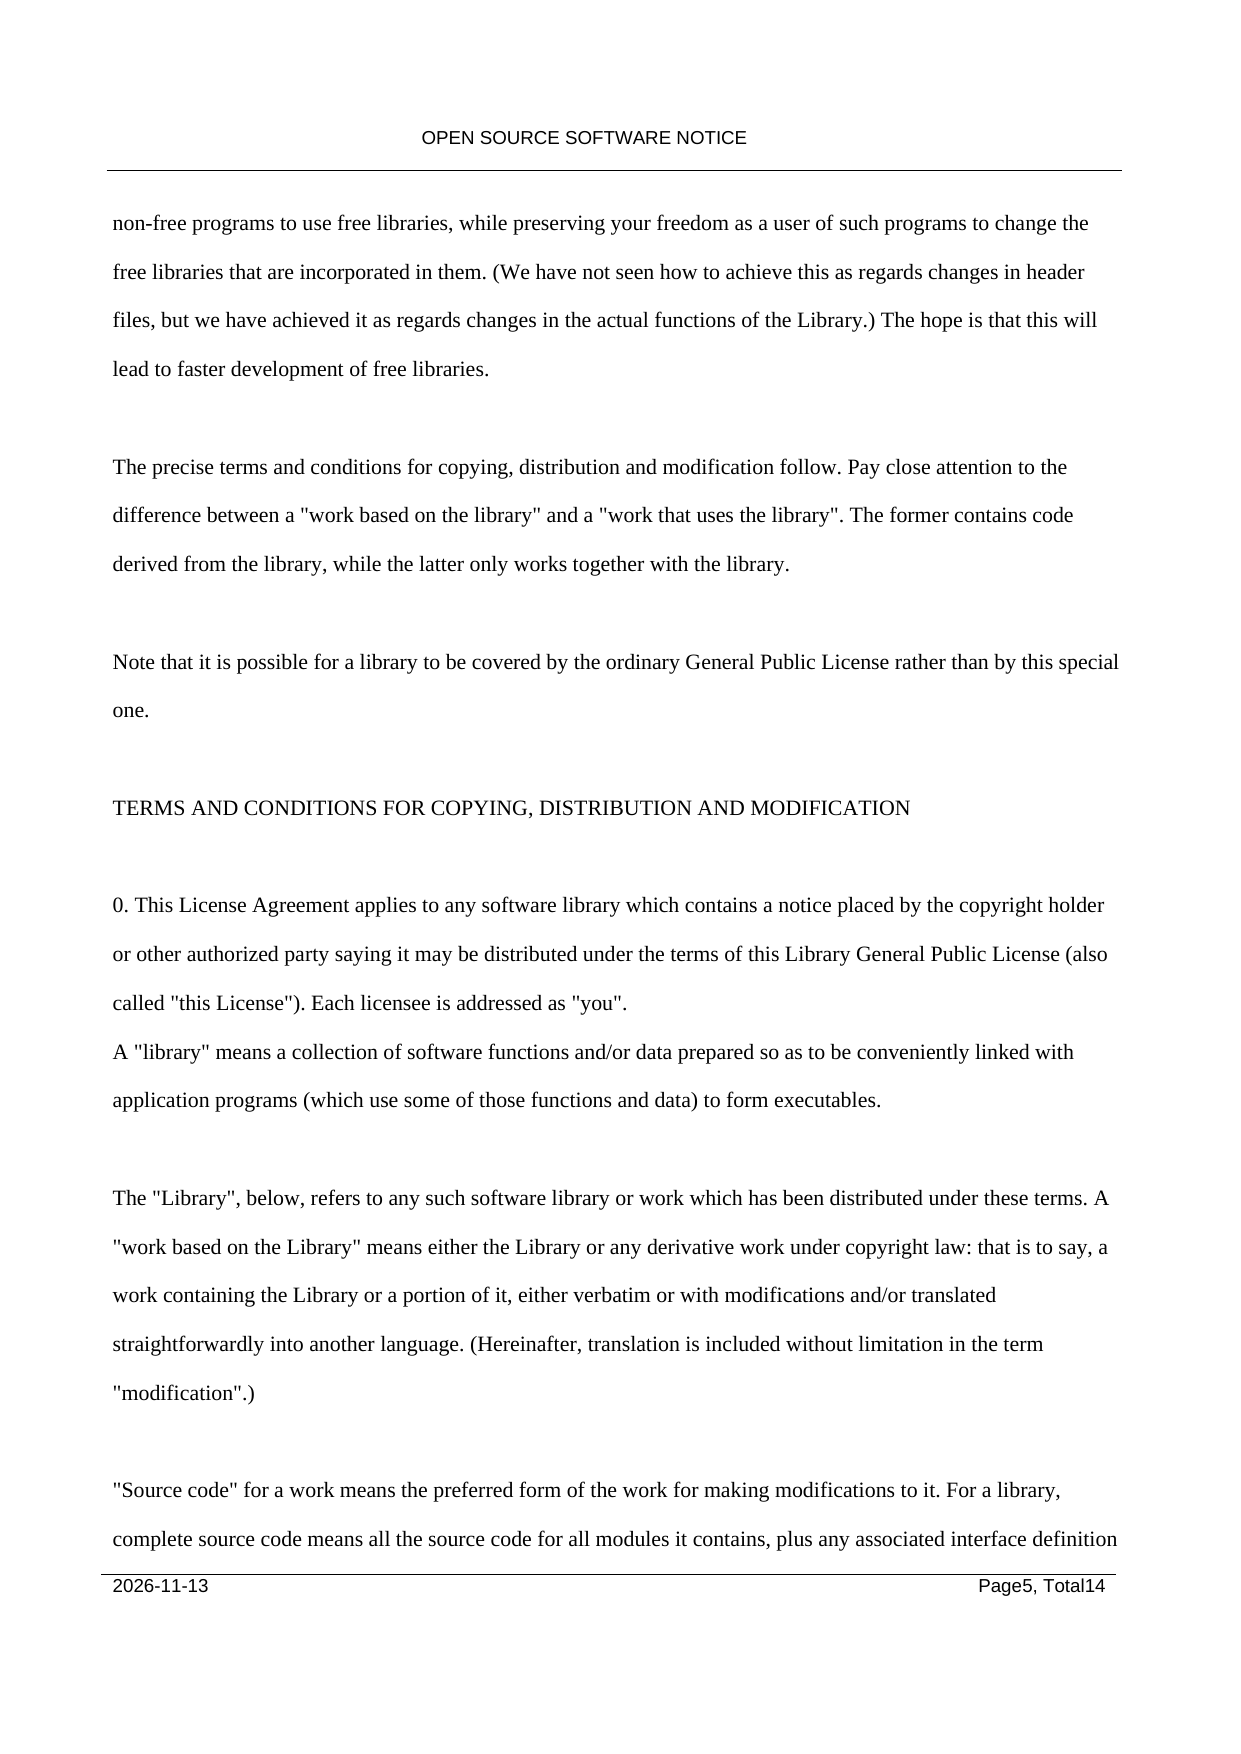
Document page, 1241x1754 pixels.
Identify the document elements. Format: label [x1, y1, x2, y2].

text [112, 206, 1128, 1555]
